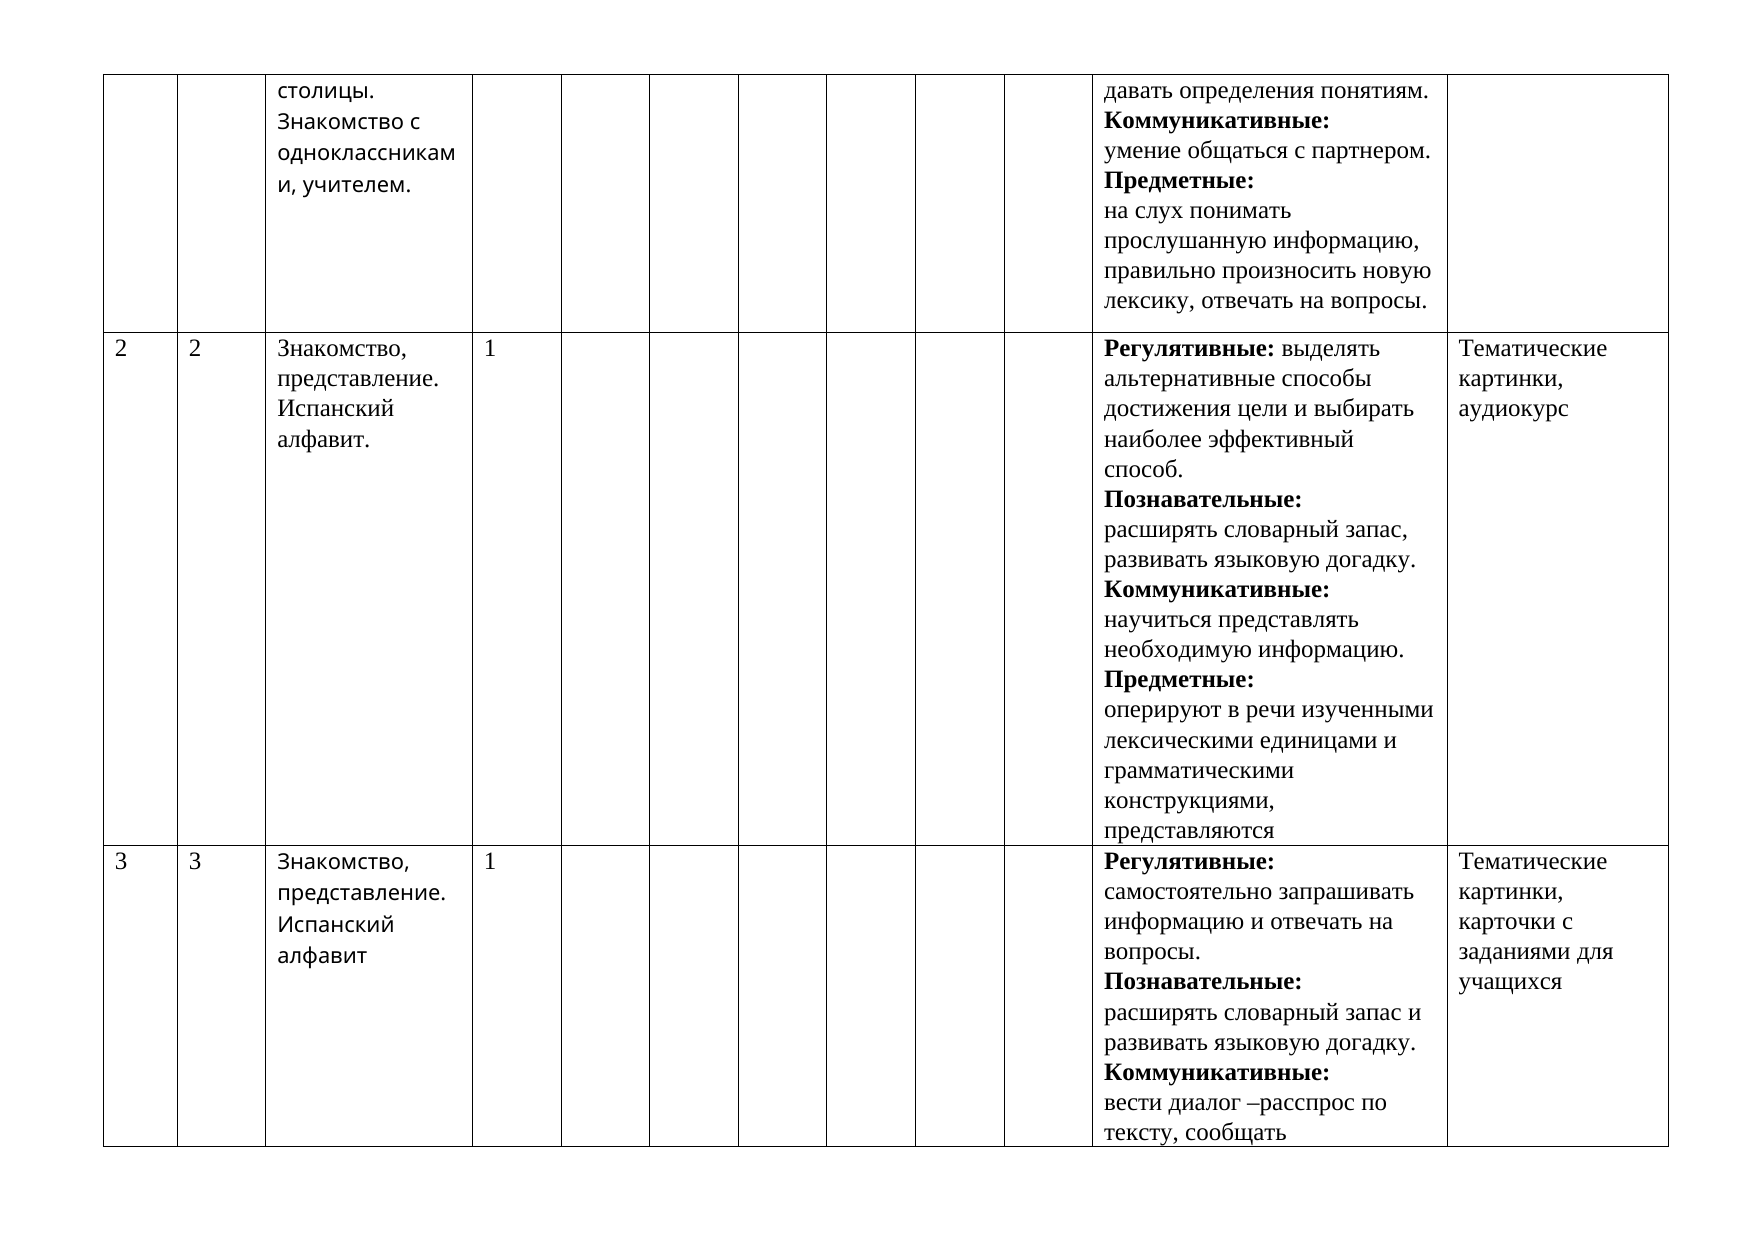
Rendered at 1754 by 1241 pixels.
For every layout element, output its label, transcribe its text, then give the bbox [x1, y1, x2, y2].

table_cell [562, 333, 649, 845]
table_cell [1093, 846, 1447, 1146]
table_cell [916, 333, 1004, 845]
table_cell Регулятивные: выделять альтернативные способы достижения цели и выбирать наиболее эффективный способ. Познавательные: расширять словарный запас, развивать языковую догадку. Коммуникативные: научиться представлять необходимую информацию. Предметные: оперируют в речи изученными лексическими единицами и грамматическими конструкциями, представляются [1093, 333, 1447, 845]
table_cell Знакомство, представление. Испанский алфавит. [266, 333, 472, 845]
table_cell [562, 75, 649, 332]
table_cell [562, 846, 649, 1146]
table_cell 1 [473, 75, 561, 332]
table_cell [739, 75, 826, 332]
table_cell [916, 846, 1004, 1146]
table_cell 2 [178, 333, 265, 845]
table_cell 1 [473, 846, 561, 1146]
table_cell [1093, 75, 1447, 332]
table_cell 2 [104, 333, 177, 845]
table_cell [827, 333, 915, 845]
table_cell [1005, 75, 1092, 332]
table_cell [739, 846, 826, 1146]
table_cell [1448, 846, 1668, 1146]
table_cell 3 [104, 846, 177, 1146]
table_cell 3 [178, 846, 265, 1146]
table_cell [650, 75, 738, 332]
table_cell [827, 846, 915, 1146]
table_cell [650, 333, 738, 845]
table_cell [266, 846, 472, 1146]
table_cell 1 [178, 75, 265, 332]
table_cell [266, 75, 472, 332]
table_cell [650, 846, 738, 1146]
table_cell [1448, 75, 1668, 332]
table_cell [827, 75, 915, 332]
table_cell Тематические картинки, аудиокурс [1448, 333, 1668, 845]
table_cell [739, 333, 826, 845]
table_cell [1005, 333, 1092, 845]
table_cell [916, 75, 1004, 332]
table_cell 1 [104, 75, 177, 332]
table_cell [1005, 846, 1092, 1146]
table_cell 1 [473, 333, 561, 845]
